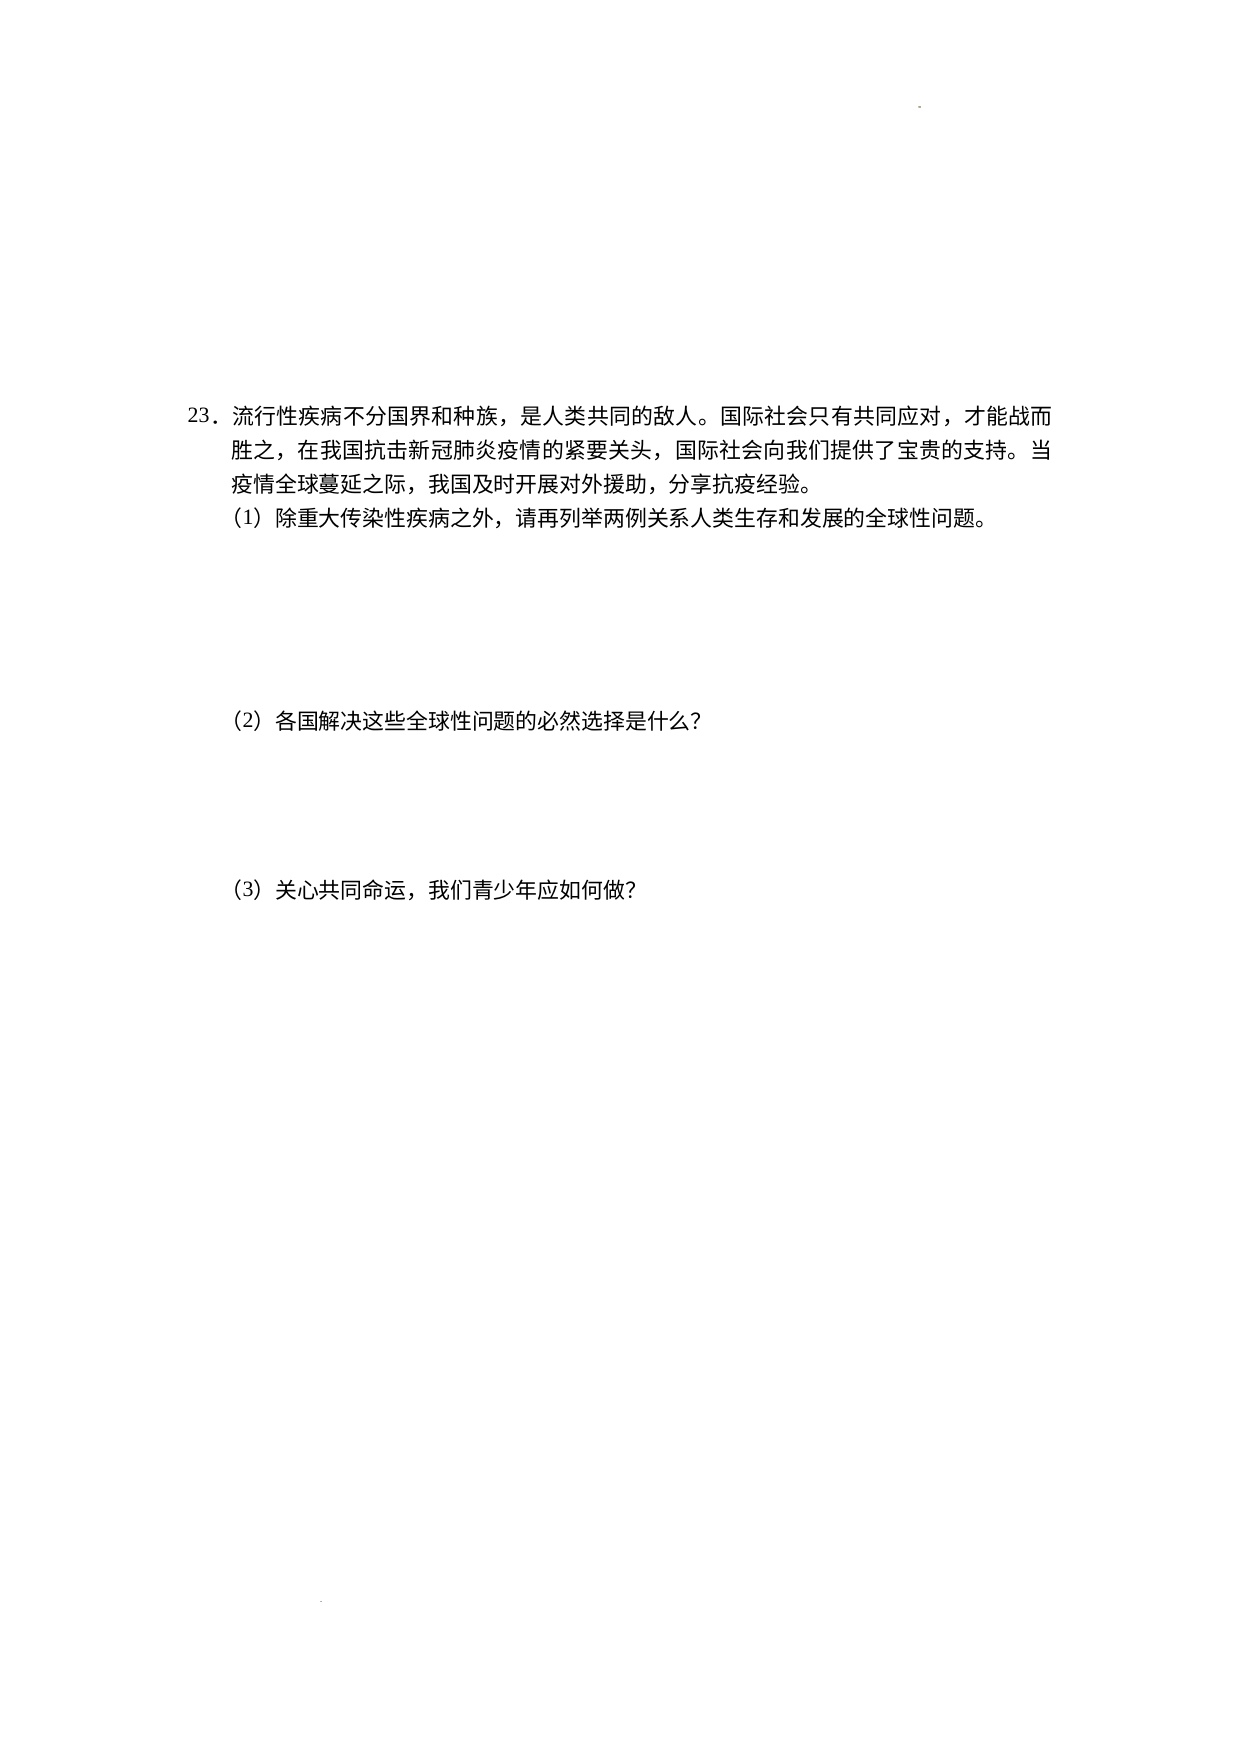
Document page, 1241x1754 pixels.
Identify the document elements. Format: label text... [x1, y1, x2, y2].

text （3）关心共同命运，我们青少年应如何做？ [187, 872, 1053, 905]
text （2）各国解决这些全球性问题的必然选择是什么？ [187, 703, 1053, 736]
text （1）除重大传染性疾病之外，请再列举两例关系人类生存和发展的全球性问题。 [187, 500, 1053, 533]
text 23．流行性疾病不分国界和种族，是人类共同的敌人。国际社会只有共同应对，才能战而胜之，在我国抗击新冠肺炎疫情的紧要关头，国际社会向我们提供了宝贵的支持。当疫情全球蔓延之际，我国及时开展对外援助，分享抗疫经验。 [187, 398, 1053, 499]
